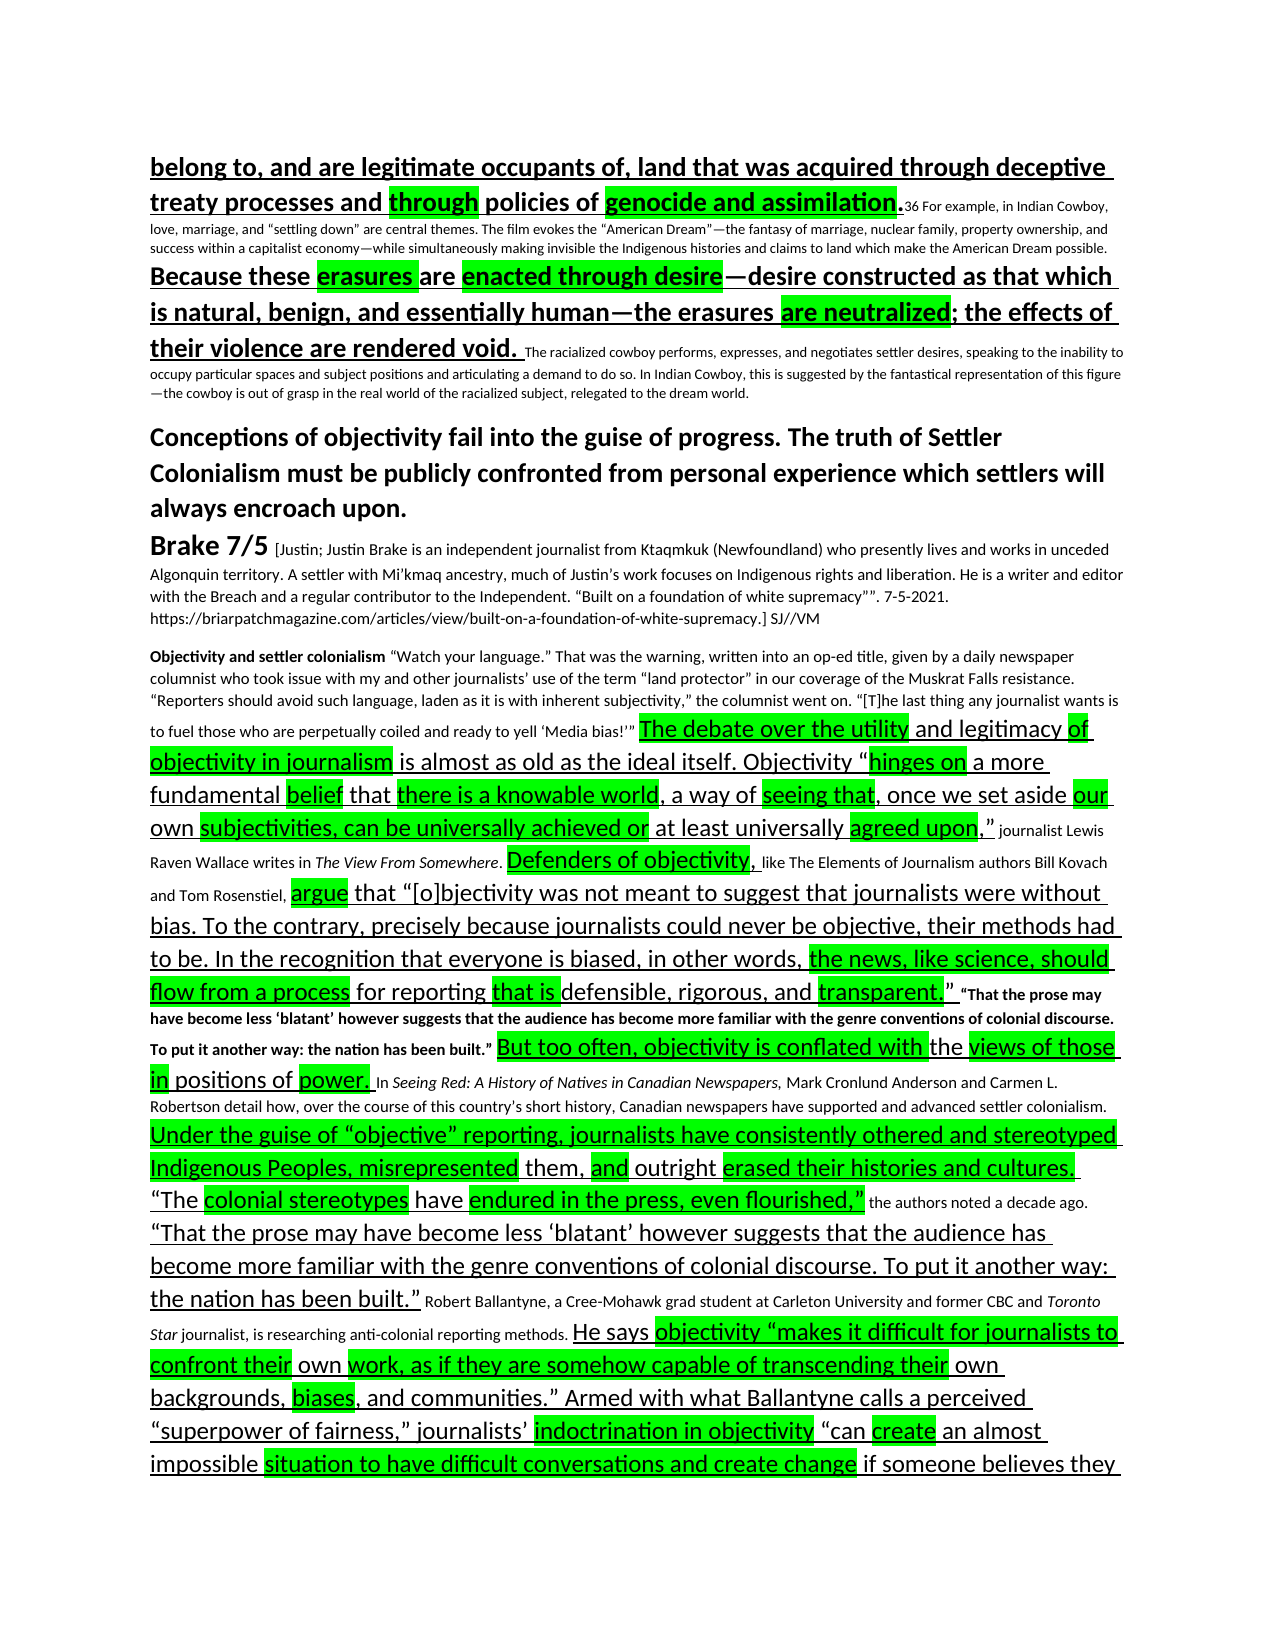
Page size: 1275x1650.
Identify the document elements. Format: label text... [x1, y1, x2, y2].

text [150, 647, 1125, 1478]
subtitle Conceptions of objectivity fail into the guise of progress. The truth of Settler Colonialism must be publicly confronted from personal experience which settlers will always encroach upon. [150, 420, 1125, 524]
text Brake 7/5 [Justin; Justin Brake is an independent journalist from Ktaqmkuk (Newfoundland) who presently lives and works in unceded Algonquin territory. A settler with Mi’kmaq ancestry, much of Justin’s work focuses on Indigenous rights and liberation. He is a writer and editor with the Breach and a regular contributor to the Independent. “Built on a foundation of white supremacy””. 7-5-2021. https://briarpatchmagazine.com/articles/view/built-on-a-foundation-of-white-supremacy.] SJ//VM [150, 527, 1125, 628]
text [150, 150, 1125, 402]
